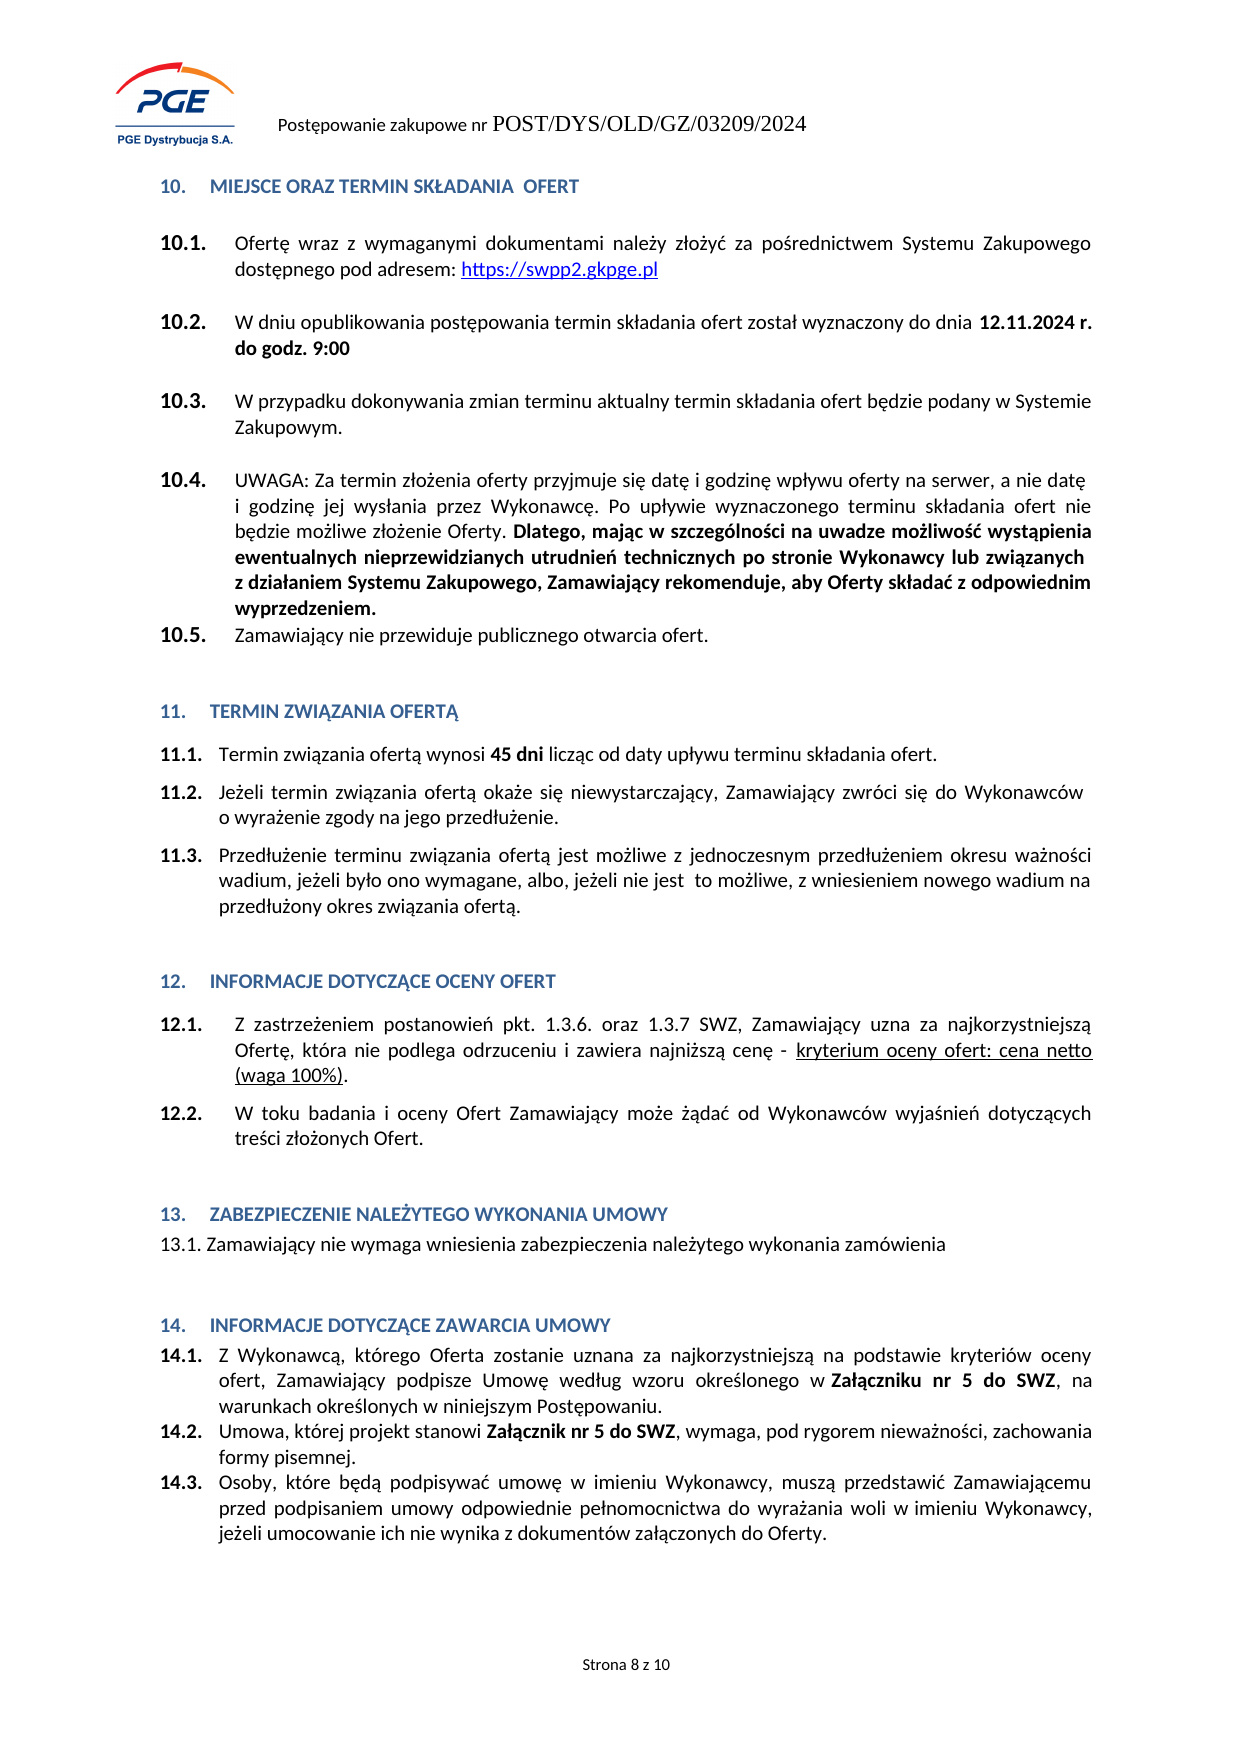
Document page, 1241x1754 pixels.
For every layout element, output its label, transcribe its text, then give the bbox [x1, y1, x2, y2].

list Ofertę wraz z wymaganymi dokumentami należy złożyć za pośrednictwem Systemu Zakupowego dostępnego pod adresem: https://swpp2.gkpge.pl [159, 228, 1093, 282]
list W toku badania i oceny Ofert Zamawiający może żądać od Wykonawców wyjaśnień dotyczących treści złożonych Ofert. [159, 1100, 1093, 1151]
subtitle INFORMACJE DOTYCZĄCE OCENY OFERT [159, 968, 1093, 994]
list Jeżeli termin związania ofertą okaże się niewystarczający, Zamawiający zwróci się do Wykonawców o wyrażenie zgody na jego przedłużenie. [159, 779, 1093, 830]
picture [113, 60, 237, 148]
subtitle TERMIN ZWIĄZANIA OFERTĄ [159, 698, 1093, 723]
list Osoby, które będą podpisywać umowę w imieniu Wykonawcy, muszą przedstawić Zamawiającemu przed podpisaniem umowy odpowiednie pełnomocnictwa do wyrażania woli w imieniu Wykonawcy, jeżeli umocowanie ich nie wynika z dokumentów załączonych do Oferty. [159, 1469, 1093, 1546]
subtitle ZABEZPIECZENIE NALEŻYTEGO WYKONANIA UMOWY [159, 1201, 1093, 1226]
list W dniu opublikowania postępowania termin składania ofert został wyznaczony do dnia 12.11.2024 r. do godz. 9:00 [159, 307, 1093, 361]
list Z zastrzeżeniem postanowień pkt. 1.3.6. oraz 1.3.7 SWZ, Zamawiający uzna za najkorzystniejszą Ofertę, która nie podlega odrzuceniu i zawiera najniższą cenę - kryterium oceny ofert: cena netto (waga 100%). [159, 1011, 1093, 1088]
list Przedłużenie terminu związania ofertą jest możliwe z jednoczesnym przedłużeniem okresu ważności wadium, jeżeli było ono wymagane, albo, jeżeli nie jest to możliwe, z wniesieniem nowego wadium na przedłużony okres związania ofertą. [159, 842, 1093, 918]
subtitle MIEJSCE ORAZ TERMIN SKŁADANIA OFERT [159, 173, 1093, 198]
list Z Wykonawcą, którego Oferta zostanie uznana za najkorzystniejszą na podstawie kryteriów oceny ofert, Zamawiający podpisze Umowę według wzoru określonego w Załączniku nr 5 do SWZ, na warunkach określonych w niniejszym Postępowaniu. [159, 1342, 1093, 1418]
subtitle INFORMACJE DOTYCZĄCE ZAWARCIA UMOWY [159, 1312, 1093, 1337]
list Termin związania ofertą wynosi 45 dni licząc od daty upływu terminu składania ofert. [159, 741, 1093, 766]
list UWAGA: Za termin złożenia oferty przyjmuje się datę i godzinę wpływu oferty na serwer, a nie datę i godzinę jej wysłania przez Wykonawcę. Po upływie wyznaczonego terminu składania ofert nie będzie możliwe złożenie Oferty. Dlatego, mając w szczególności na uwadze możliwość wystąpienia ewentualnych nieprzewidzianych utrudnień technicznych po stronie Wykonawcy lub związanych z działaniem Systemu Zakupowego, Zamawiający rekomenduje, aby Oferty składać z odpowiednim wyprzedzeniem. [159, 465, 1093, 620]
list W przypadku dokonywania zmian terminu aktualny termin składania ofert będzie podany w Systemie Zakupowym. [159, 386, 1093, 439]
list Umowa, której projekt stanowi Załącznik nr 5 do SWZ, wymaga, pod rygorem nieważności, zachowania formy pisemnej. [159, 1418, 1093, 1469]
list Zamawiający nie przewiduje publicznego otwarcia ofert. [159, 620, 1093, 648]
text 13.1. Zamawiający nie wymaga wniesienia zabezpieczenia należytego wykonania zamówienia [159, 1231, 1093, 1257]
